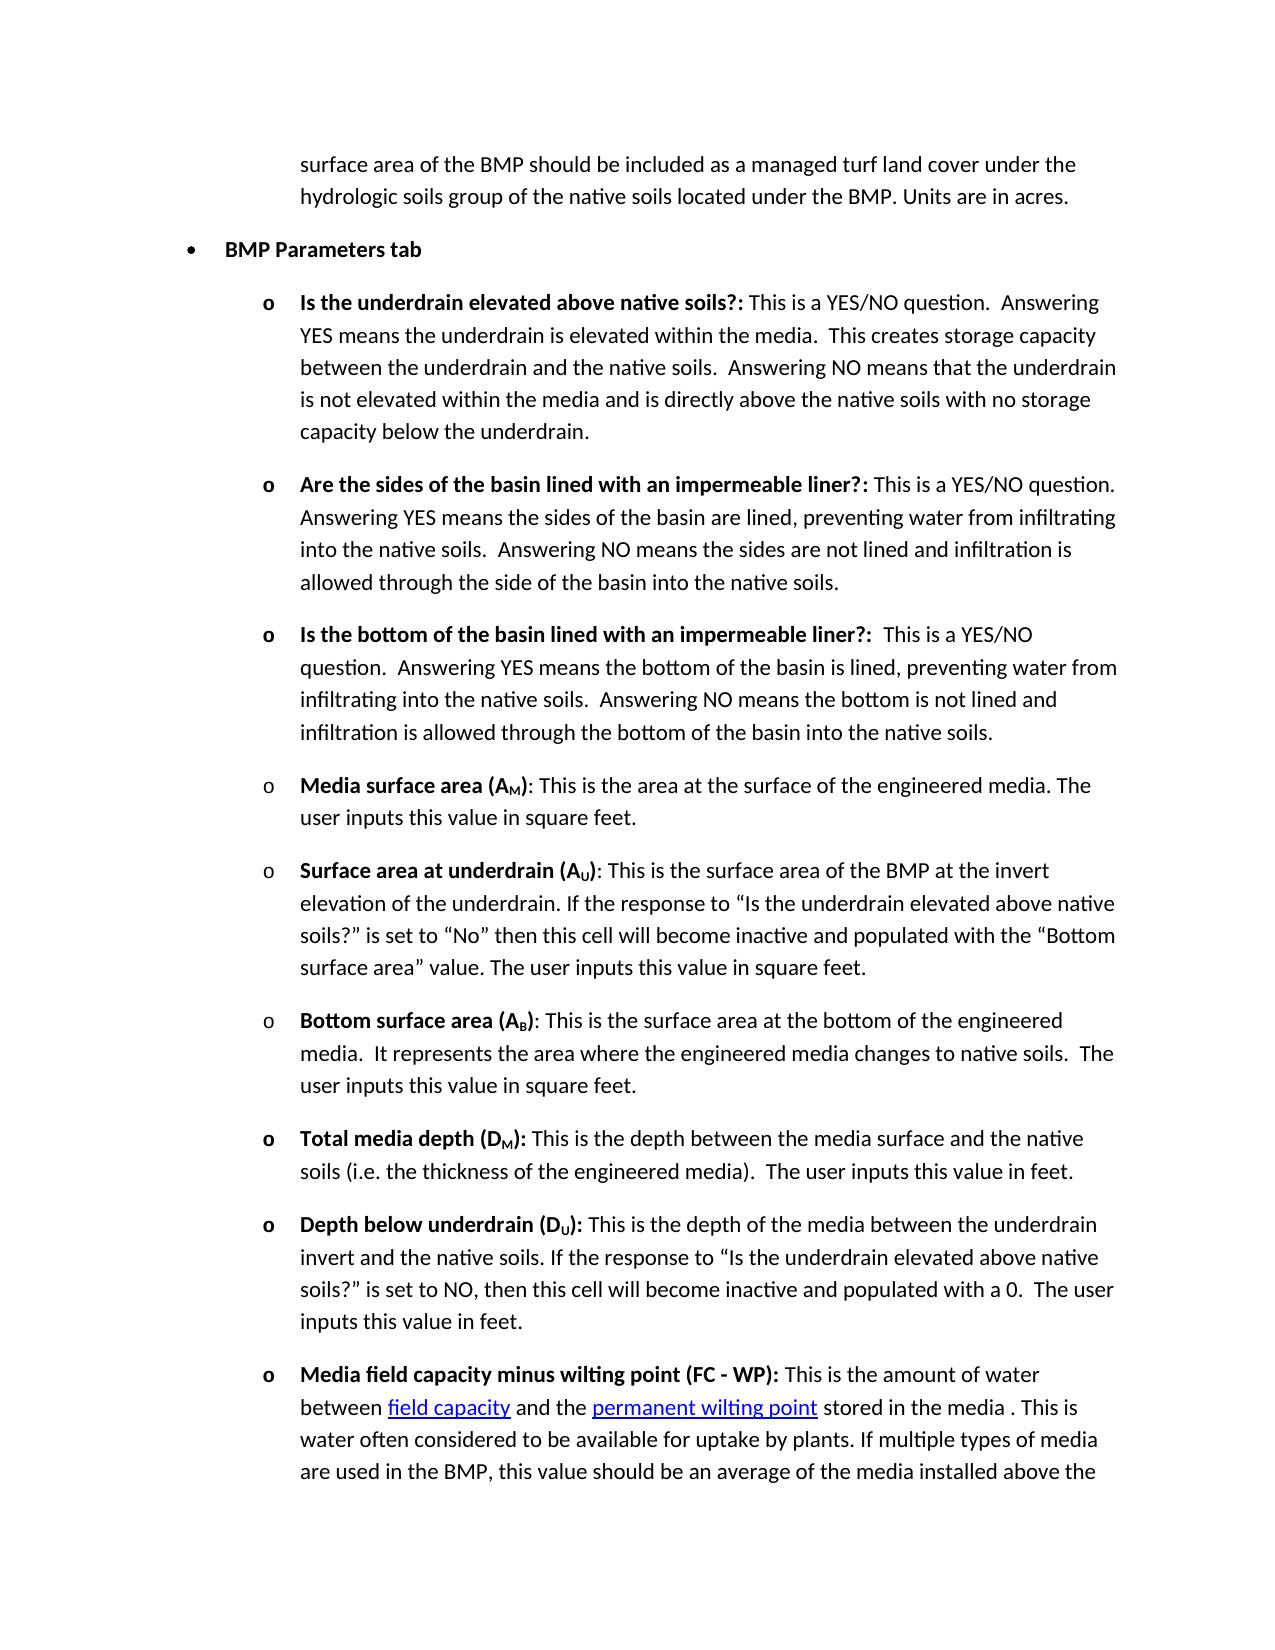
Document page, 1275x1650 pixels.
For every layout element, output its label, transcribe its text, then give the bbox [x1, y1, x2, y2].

list Is the underdrain elevated above native soils?: This is a YES/NO question. Answering YES means the underdrain is elevated within the media. This creates storage capacity between the underdrain and the native soils. Answering NO means that the underdrain is not elevated within the media and is directly above the native soils with no storage capacity below the underdrain. [262, 288, 1125, 446]
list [262, 1360, 1125, 1485]
list Total media depth (DM): This is the depth between the media surface and the native soils (i.e. the thickness of the engineered media). The user inputs this value in feet. [262, 1124, 1125, 1185]
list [262, 150, 1125, 210]
list Bottom surface area (AB): This is the surface area at the bottom of the engineered media. It represents the area where the engineered media changes to native soils. The user inputs this value in square feet. [262, 1007, 1125, 1099]
list Surface area at underdrain (AU): This is the surface area of the BMP at the invert elevation of the underdrain. If the response to “Is the underdrain elevated above native soils?” is set to “No” then this cell will become inactive and populated with the “Bottom surface area” value. The user inputs this value in square feet. [262, 856, 1125, 982]
list Media surface area (AM): This is the area at the surface of the engineered media. The user inputs this value in square feet. [262, 771, 1125, 831]
list Are the sides of the basin lined with an impermeable liner?: This is a YES/NO question. Answering YES means the sides of the basin are lined, preventing water from infiltrating into the native soils. Answering NO means the sides are not lined and infiltration is allowed through the side of the basin into the native soils. [262, 471, 1125, 596]
list Depth below underdrain (DU): This is the depth of the media between the underdrain invert and the native soils. If the response to “Is the underdrain elevated above native soils?” is set to NO, then this cell will become inactive and populated with a 0. The user inputs this value in feet. [262, 1210, 1125, 1335]
list BMP Parameters tab [187, 235, 1125, 263]
list Is the bottom of the basin lined with an impermeable liner?: This is a YES/NO question. Answering YES means the bottom of the basin is lined, preventing water from infiltrating into the native soils. Answering NO means the bottom is not lined and infiltration is allowed through the bottom of the basin into the native soils. [262, 621, 1125, 746]
